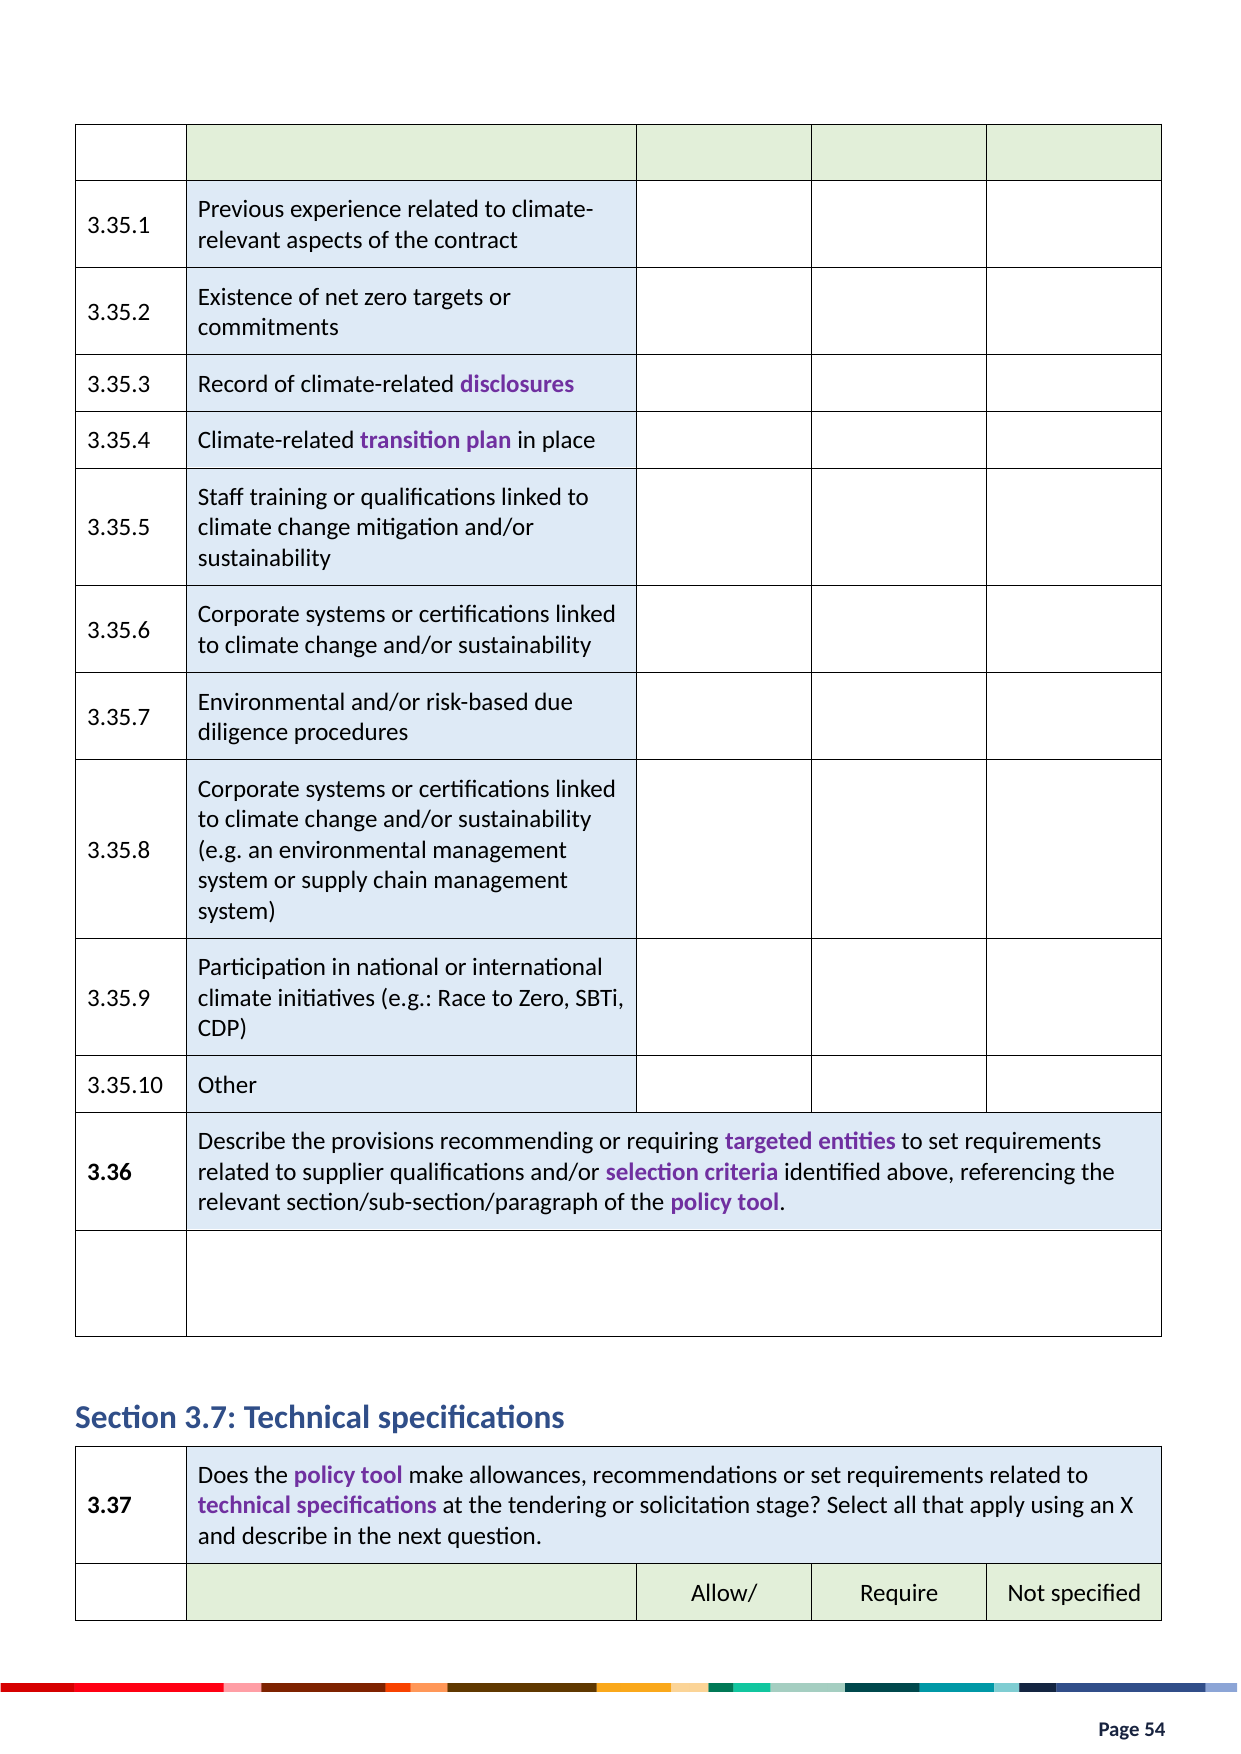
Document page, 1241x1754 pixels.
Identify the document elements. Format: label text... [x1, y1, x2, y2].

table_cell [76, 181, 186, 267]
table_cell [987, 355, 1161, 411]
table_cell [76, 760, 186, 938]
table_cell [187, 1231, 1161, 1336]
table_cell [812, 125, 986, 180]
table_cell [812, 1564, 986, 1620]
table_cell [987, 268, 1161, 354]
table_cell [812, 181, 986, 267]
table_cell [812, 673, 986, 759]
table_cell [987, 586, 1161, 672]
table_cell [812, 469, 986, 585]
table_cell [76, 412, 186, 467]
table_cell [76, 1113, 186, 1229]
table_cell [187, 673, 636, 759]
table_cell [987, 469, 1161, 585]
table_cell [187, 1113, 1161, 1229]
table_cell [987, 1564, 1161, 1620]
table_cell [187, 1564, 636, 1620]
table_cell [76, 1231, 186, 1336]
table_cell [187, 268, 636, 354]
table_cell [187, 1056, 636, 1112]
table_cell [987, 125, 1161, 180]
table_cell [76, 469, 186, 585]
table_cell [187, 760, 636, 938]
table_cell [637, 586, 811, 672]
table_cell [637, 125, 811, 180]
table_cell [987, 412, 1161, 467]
picture [0, 1683, 1236, 1692]
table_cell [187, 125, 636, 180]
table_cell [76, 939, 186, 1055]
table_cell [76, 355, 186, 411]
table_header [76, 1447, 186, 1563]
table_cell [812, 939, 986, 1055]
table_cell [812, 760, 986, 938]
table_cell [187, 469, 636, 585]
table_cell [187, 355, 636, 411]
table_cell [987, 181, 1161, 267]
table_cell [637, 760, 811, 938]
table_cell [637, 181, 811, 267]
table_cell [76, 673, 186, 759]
subtitle Section 3.7: Technical specifications [75, 1397, 1165, 1437]
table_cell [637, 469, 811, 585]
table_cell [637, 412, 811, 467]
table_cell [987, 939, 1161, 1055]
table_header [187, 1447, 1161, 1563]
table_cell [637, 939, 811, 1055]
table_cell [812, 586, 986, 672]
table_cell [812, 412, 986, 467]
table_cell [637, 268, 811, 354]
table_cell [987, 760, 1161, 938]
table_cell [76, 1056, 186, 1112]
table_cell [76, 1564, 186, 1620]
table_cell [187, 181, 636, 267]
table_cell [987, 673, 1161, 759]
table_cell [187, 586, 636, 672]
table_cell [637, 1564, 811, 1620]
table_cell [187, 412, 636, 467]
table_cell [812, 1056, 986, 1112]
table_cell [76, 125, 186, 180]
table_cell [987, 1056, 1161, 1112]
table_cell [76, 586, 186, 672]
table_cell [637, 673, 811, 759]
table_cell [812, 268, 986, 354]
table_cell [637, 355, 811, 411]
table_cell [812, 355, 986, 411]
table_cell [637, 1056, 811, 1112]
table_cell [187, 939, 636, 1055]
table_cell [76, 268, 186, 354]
